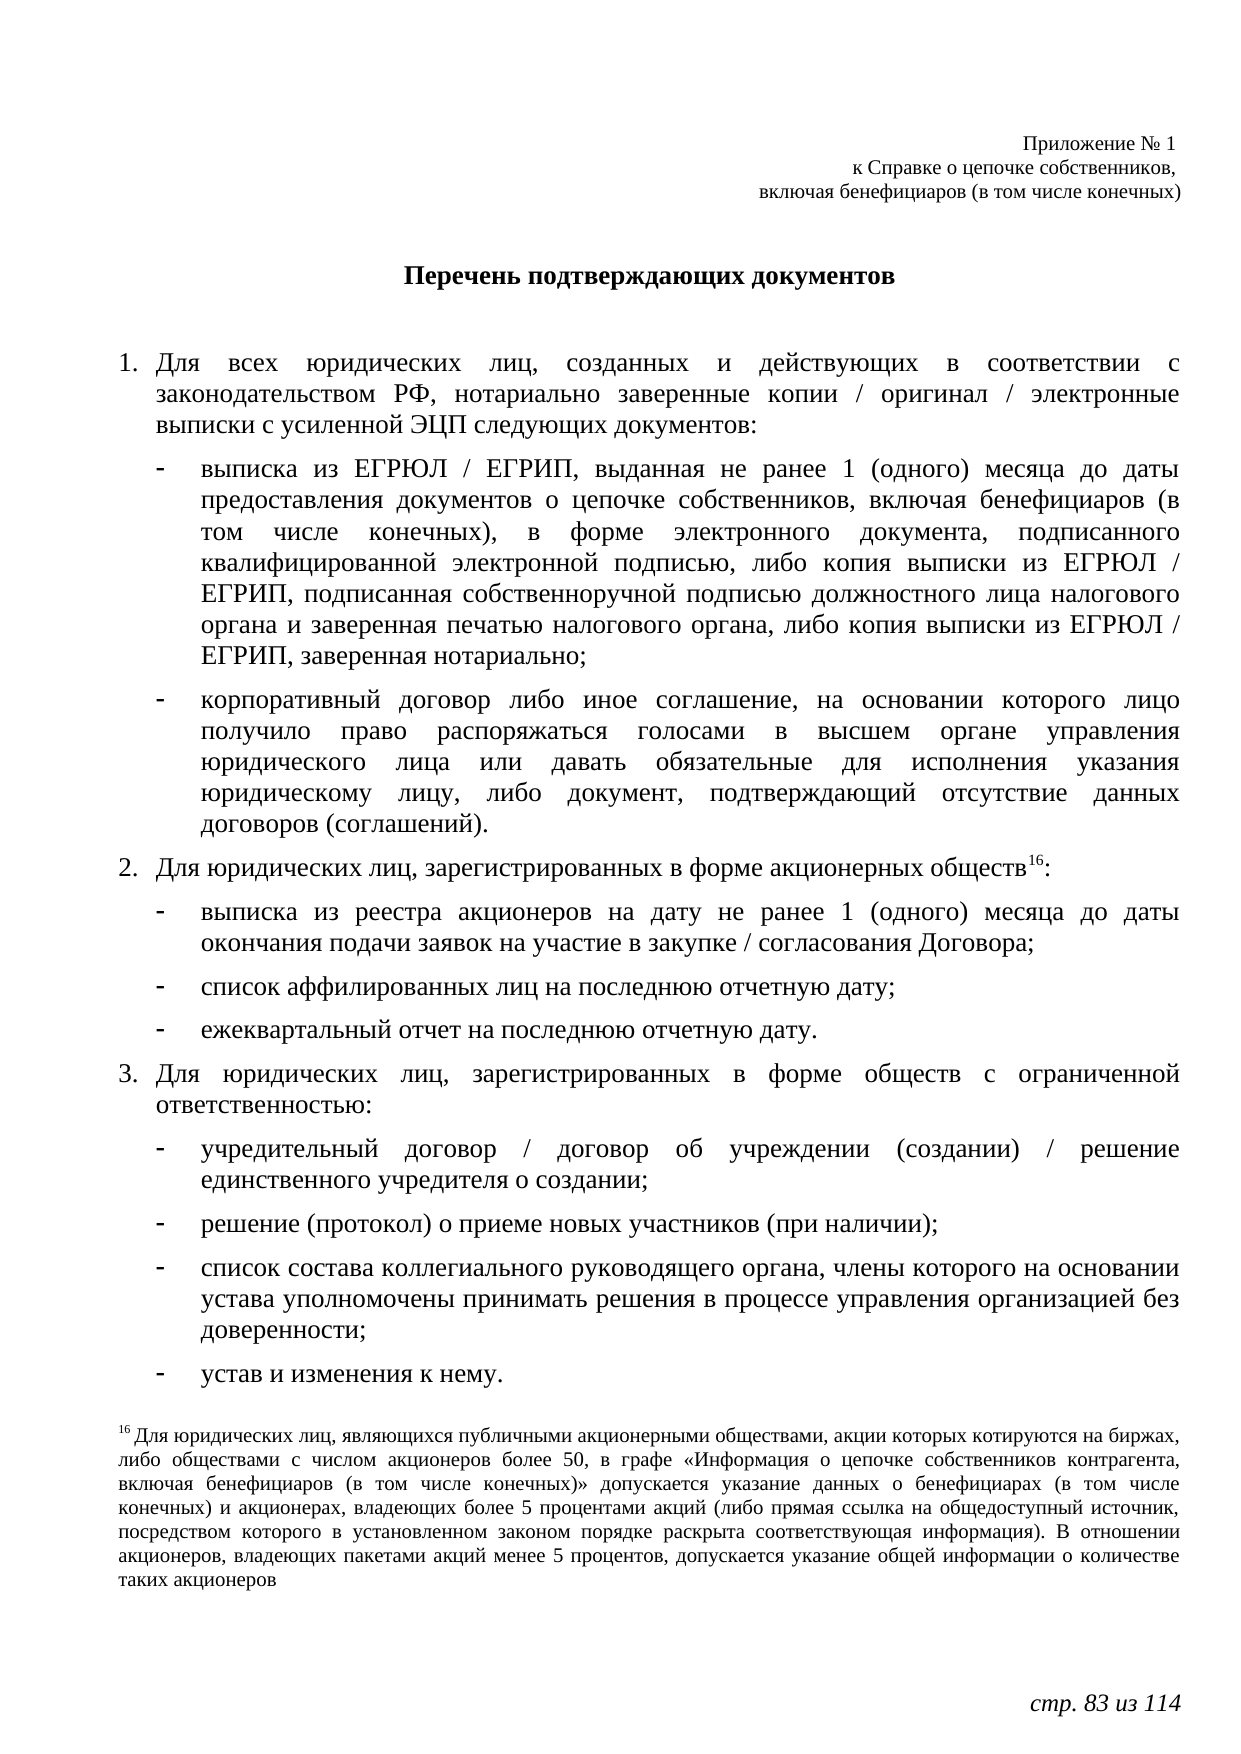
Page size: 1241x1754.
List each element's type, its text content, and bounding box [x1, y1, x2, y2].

text Перечень подтверждающих документов [118, 259, 1181, 290]
list список аффилированных лиц на последнюю отчетную дату; [156, 970, 1181, 1001]
list Для всех юридических лиц, созданных и действующих в соответствии с законодательством РФ, нотариально заверенные копии / оригинал / электронные выписки с усиленной ЭЦП следующих документов: [118, 346, 1181, 440]
list учредительный договор / договор об учреждении (создании) / решение единственного учредителя о создании; [156, 1132, 1181, 1194]
list ежеквартальный отчет на последнюю отчетную дату. [156, 1013, 1181, 1045]
text Приложение № 1 к Справке о цепочке собственников, включая бенефициаров (в том числе конечных) [118, 131, 1181, 203]
list решение (протокол) о приеме новых участников (при наличии); [156, 1207, 1181, 1238]
list корпоративный договор либо иное соглашение, на основании которого лицо получило право распоряжаться голосами в высшем органе управления юридического лица или давать обязательные для исполнения указания юридическому лицу, либо документ, подтверждающий отсутствие данных договоров (соглашений). [156, 683, 1181, 839]
list Для юридических лиц, зарегистрированных в форме акционерных обществ: [118, 851, 1181, 882]
list Для юридических лиц, зарегистрированных в форме обществ с ограниченной ответственностью: [118, 1057, 1181, 1119]
list выписка из реестра акционеров на дату не ранее 1 (одного) месяца до даты окончания подачи заявок на участие в закупке / согласования Договора; [156, 895, 1181, 957]
list устав и изменения к нему. [156, 1357, 1181, 1388]
list выписка из ЕГРЮЛ / ЕГРИП, выданная не ранее 1 (одного) месяца до даты предоставления документов о цепочке собственников, включая бенефициаров (в том числе конечных), в форме электронного документа, подписанного квалифицированной электронной подписью, либо копия выписки из ЕГРЮЛ / ЕГРИП, подписанная собственноручной подписью должностного лица налогового органа и заверенная печатью налогового органа, либо копия выписки из ЕГРЮЛ / ЕГРИП, заверенная нотариально; [156, 452, 1181, 670]
